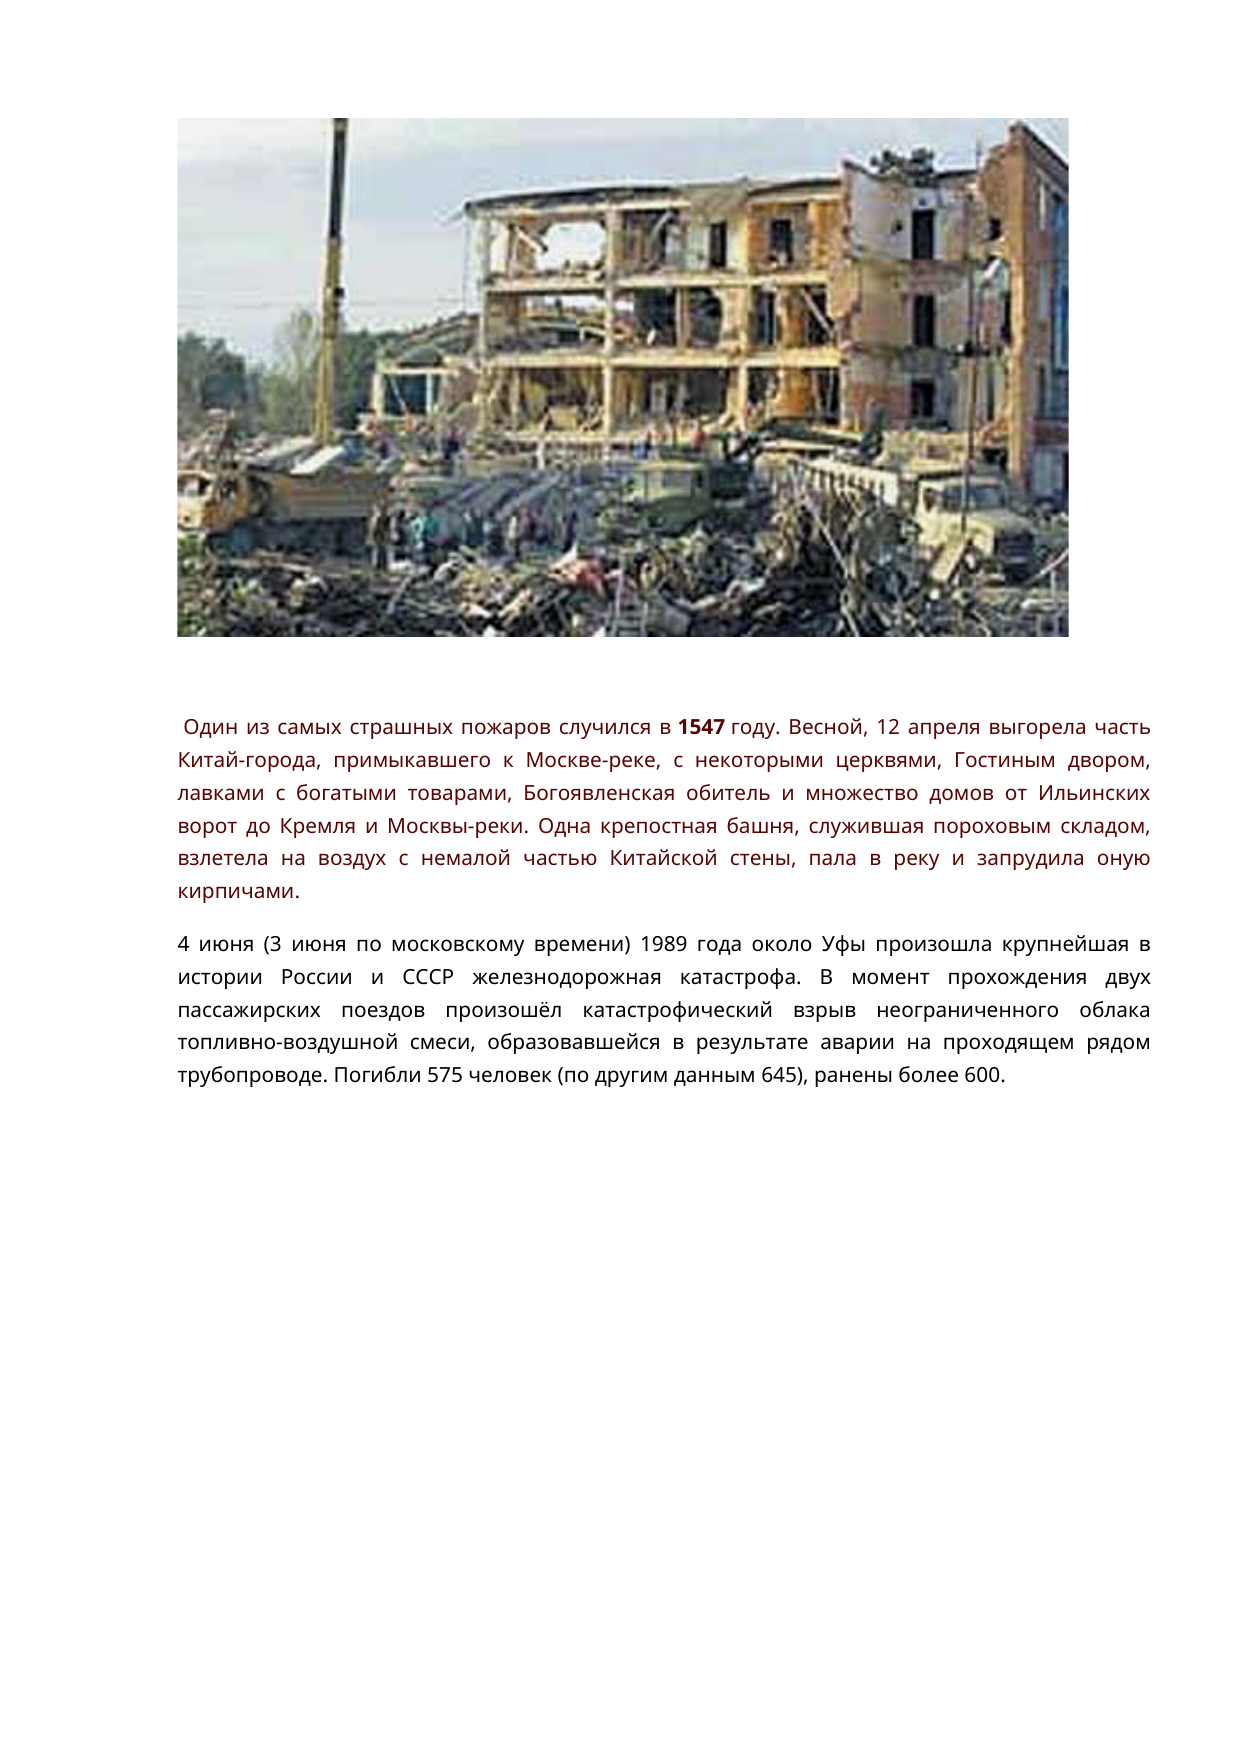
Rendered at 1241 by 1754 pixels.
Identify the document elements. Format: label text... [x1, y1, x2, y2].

picture [177, 118, 1069, 637]
text 4 июня (3 июня по московскому времени) 1989 года около Уфы произошла крупнейшая в истории России и СССР железнодорожная катастрофа. В момент прохождения двух пассажирских поездов произошёл катастрофический взрыв неограниченного облака топливно-воздушной смеси, образовавшейся в результате аварии на проходящем рядом трубопроводе. Погибли 575 человек (по другим данным 645), ранены более 600. [177, 929, 1152, 1088]
text Один из самых страшных пожаров случился в 1547 году. Весной, 12 апреля выгорела часть Китай-города, примыкавшего к Москве-реке, с некоторыми церквями, Гостиным двором, лавками с богатыми товарами, Богоявленская обитель и множество домов от Ильинских ворот до Кремля и Москвы-реки. Одна крепостная башня, служившая пороховым складом, взлетела на воздух с немалой частью Китайской стены, пала в реку и запрудила оную кирпичами. [177, 710, 1152, 904]
